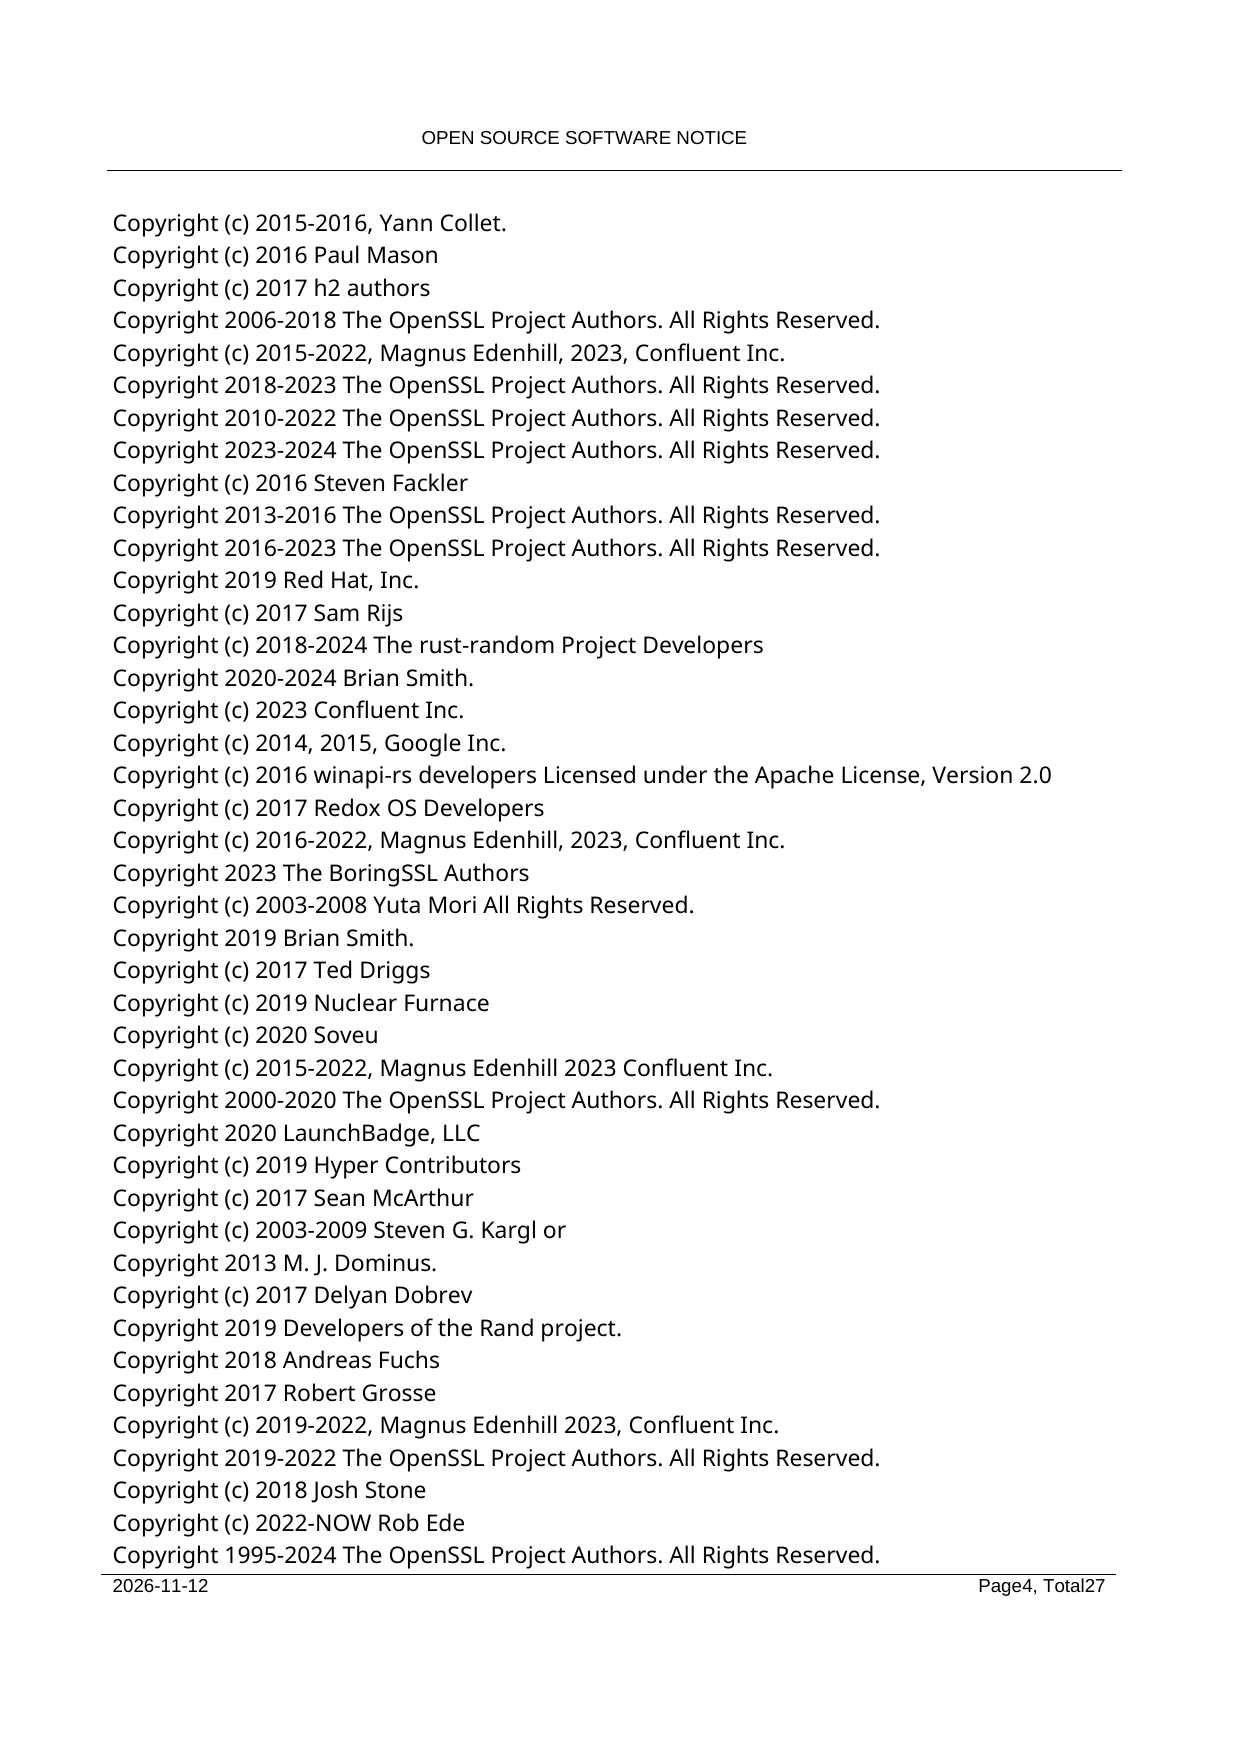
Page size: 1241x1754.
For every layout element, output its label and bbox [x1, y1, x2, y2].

text [112, 206, 1128, 1571]
